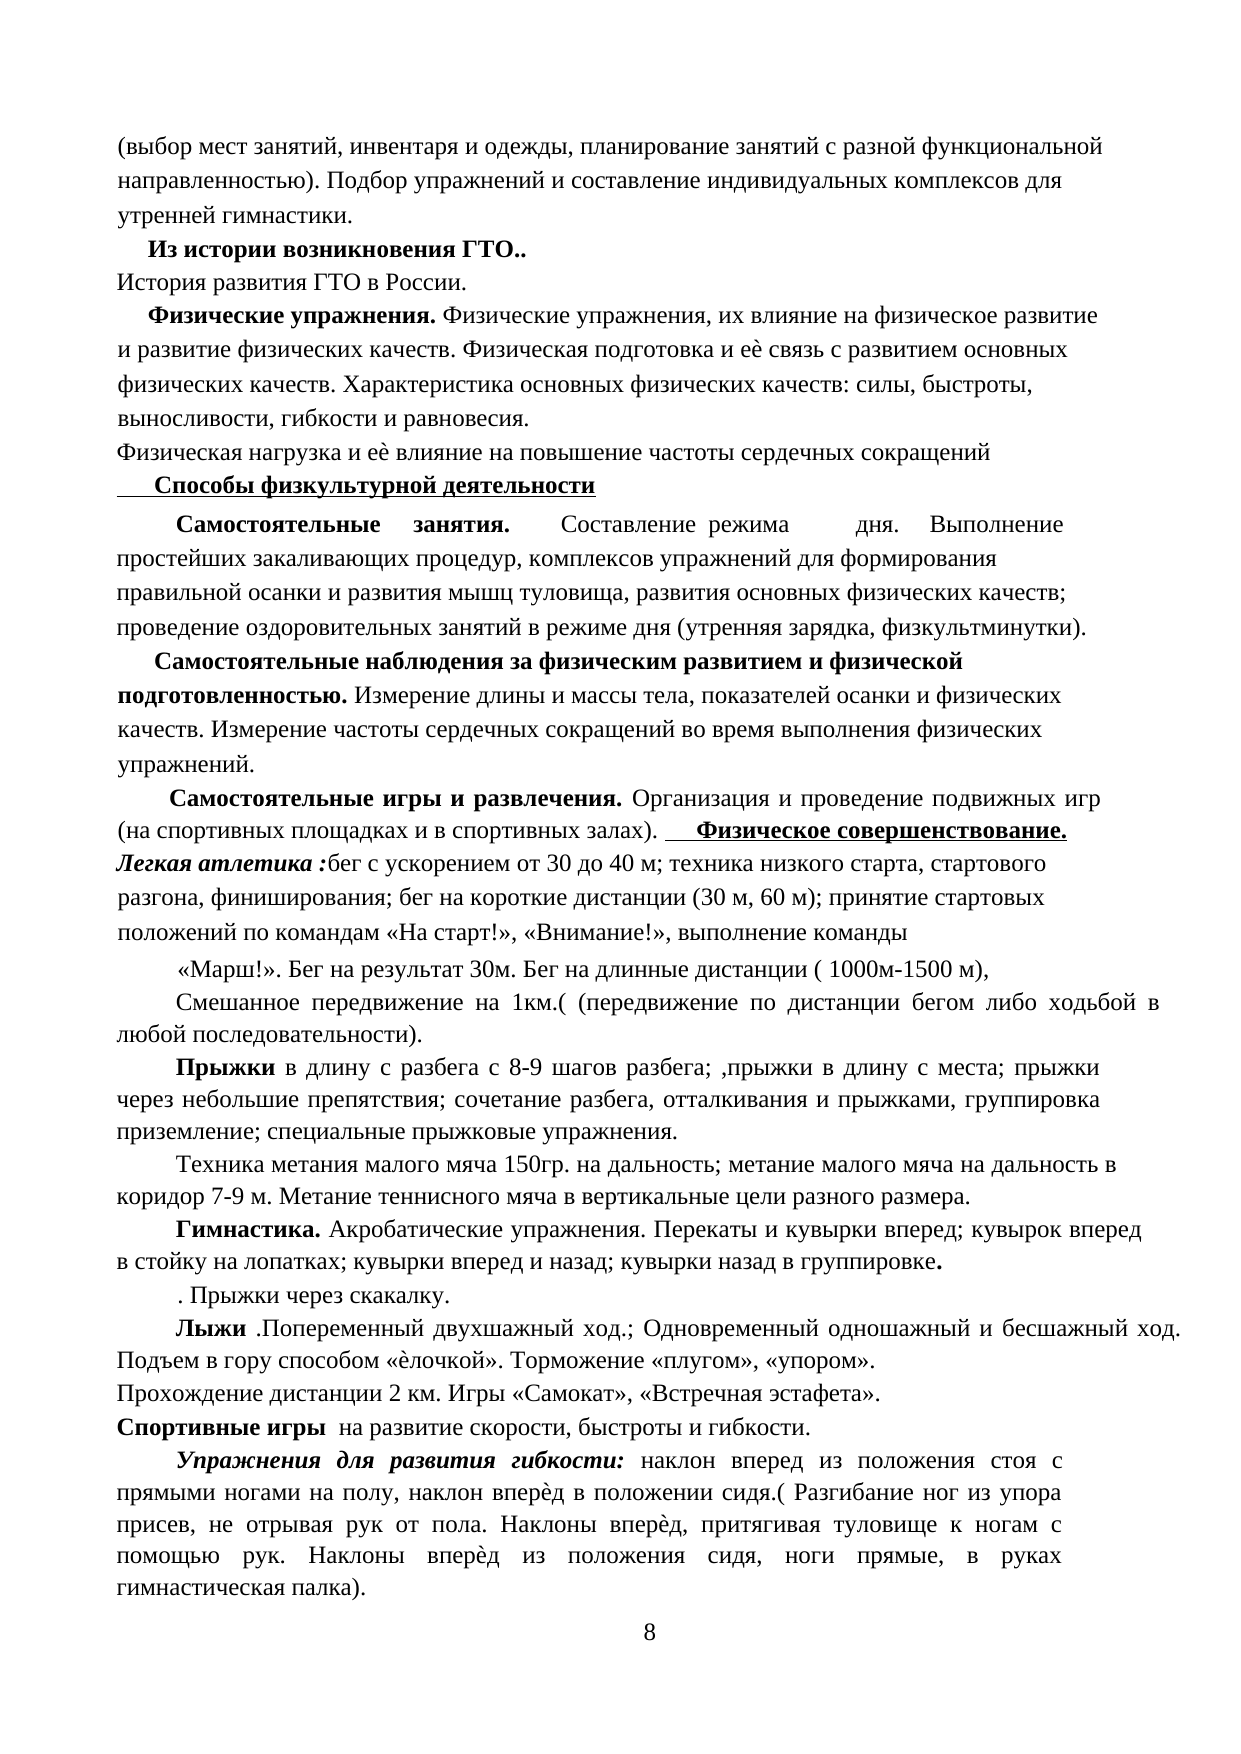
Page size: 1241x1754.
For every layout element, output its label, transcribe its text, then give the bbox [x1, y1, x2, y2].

text Самостоятельные игры и развлечения. Организация и проведение подвижных игр (на спортивных площадках и в спортивных залах). Физическое совершенствование. [116, 783, 1101, 844]
text Лыжи .Попеременный двухшажный ход.; Одновременный одношажный и бесшажный ход. Подъем в гору способом «ѐлочкой». Торможение «плугом», «упором». [116, 1313, 1182, 1374]
text «Марш!». Бег на результат 30м. Бег на длинные дистанции ( 1000м-1500 м), [177, 954, 1182, 982]
text Прохождение дистанции 2 км. Игры «Самокат», «Встречная эстафета». [116, 1378, 1182, 1407]
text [116, 131, 1110, 228]
text Спортивные игры на развитие скорости, быстроты и гибкости. [116, 1412, 1182, 1440]
text Самостоятельные занятия. Составление режима дня. Выполнение простейших закаливающих процедур, комплексов упражнений для формирования правильной осанки и развития мышц туловища, развития основных физических качеств; проведение оздоровительных занятий в режиме дня (утренняя зарядка, физкультминутки). [116, 509, 1097, 640]
text Упражнения для развития гибкости: наклон вперед из положения стоя с прямыми ногами на полу, наклон вперѐд в положении сидя.( Разгибание ног из упора присев, не отрывая рук от пола. Наклоны вперѐд, притягивая туловище к ногам с помощью рук. Наклоны вперѐд из положения сидя, ноги прямые, в руках гимнастическая палка). [116, 1445, 1063, 1601]
text Самостоятельные наблюдения за физическим развитием и физической подготовленностью. Измерение длины и массы тела, показателей осанки и физических качеств. Измерение частоты сердечных сокращений во время выполнения физических упражнений. [116, 646, 1110, 777]
subtitle Способы физкультурной деятельности [116, 471, 1226, 499]
text Физические упражнения. Физические упражнения, их влияние на физическое развитие и развитие физических качеств. Физическая подготовка и еѐ связь с развитием основных физических качеств. Характеристика основных физических качеств: силы, быстроты, выносливости, гибкости и равновесия. [116, 300, 1100, 432]
text Легкая атлетика :бег с ускорением от 30 до 40 м; техника низкого старта, стартового разгона, финиширования; бег на короткие дистанции (30 м, 60 м); принятие стартовых положений по командам «На старт!», «Внимание!», выполнение команды [116, 848, 1110, 945]
text . Прыжки через скакалку. [177, 1280, 1182, 1308]
text Из истории возникновения ГТО.. [116, 234, 1226, 263]
text Физическая нагрузка и еѐ влияние на повышение частоты сердечных сокращений [116, 437, 1182, 466]
text Смешанное передвижение на 1км.( (передвижение по дистанции бегом либо ходьбой в любой последовательности). [116, 987, 1160, 1048]
text Прыжки в длину с разбега с 8-9 шагов разбега; ,прыжки в длину с места; прыжки через небольшие препятствия; сочетание разбега, отталкивания и прыжками, группировка приземление; специальные прыжковые упражнения. [116, 1052, 1101, 1145]
text История развития ГТО в России. [116, 267, 1182, 296]
text Техника метания малого мяча 150гр. на дальность; метание малого мяча на дальность в коридор 7-9 м. Метание теннисного мяча в вертикальные цели разного размера. [116, 1149, 1119, 1210]
text Гимнастика. Акробатические упражнения. Перекаты и кувырки вперед; кувырок вперед в стойку на лопатках; кувырки вперед и назад; кувырки назад в группировке. [116, 1214, 1142, 1275]
